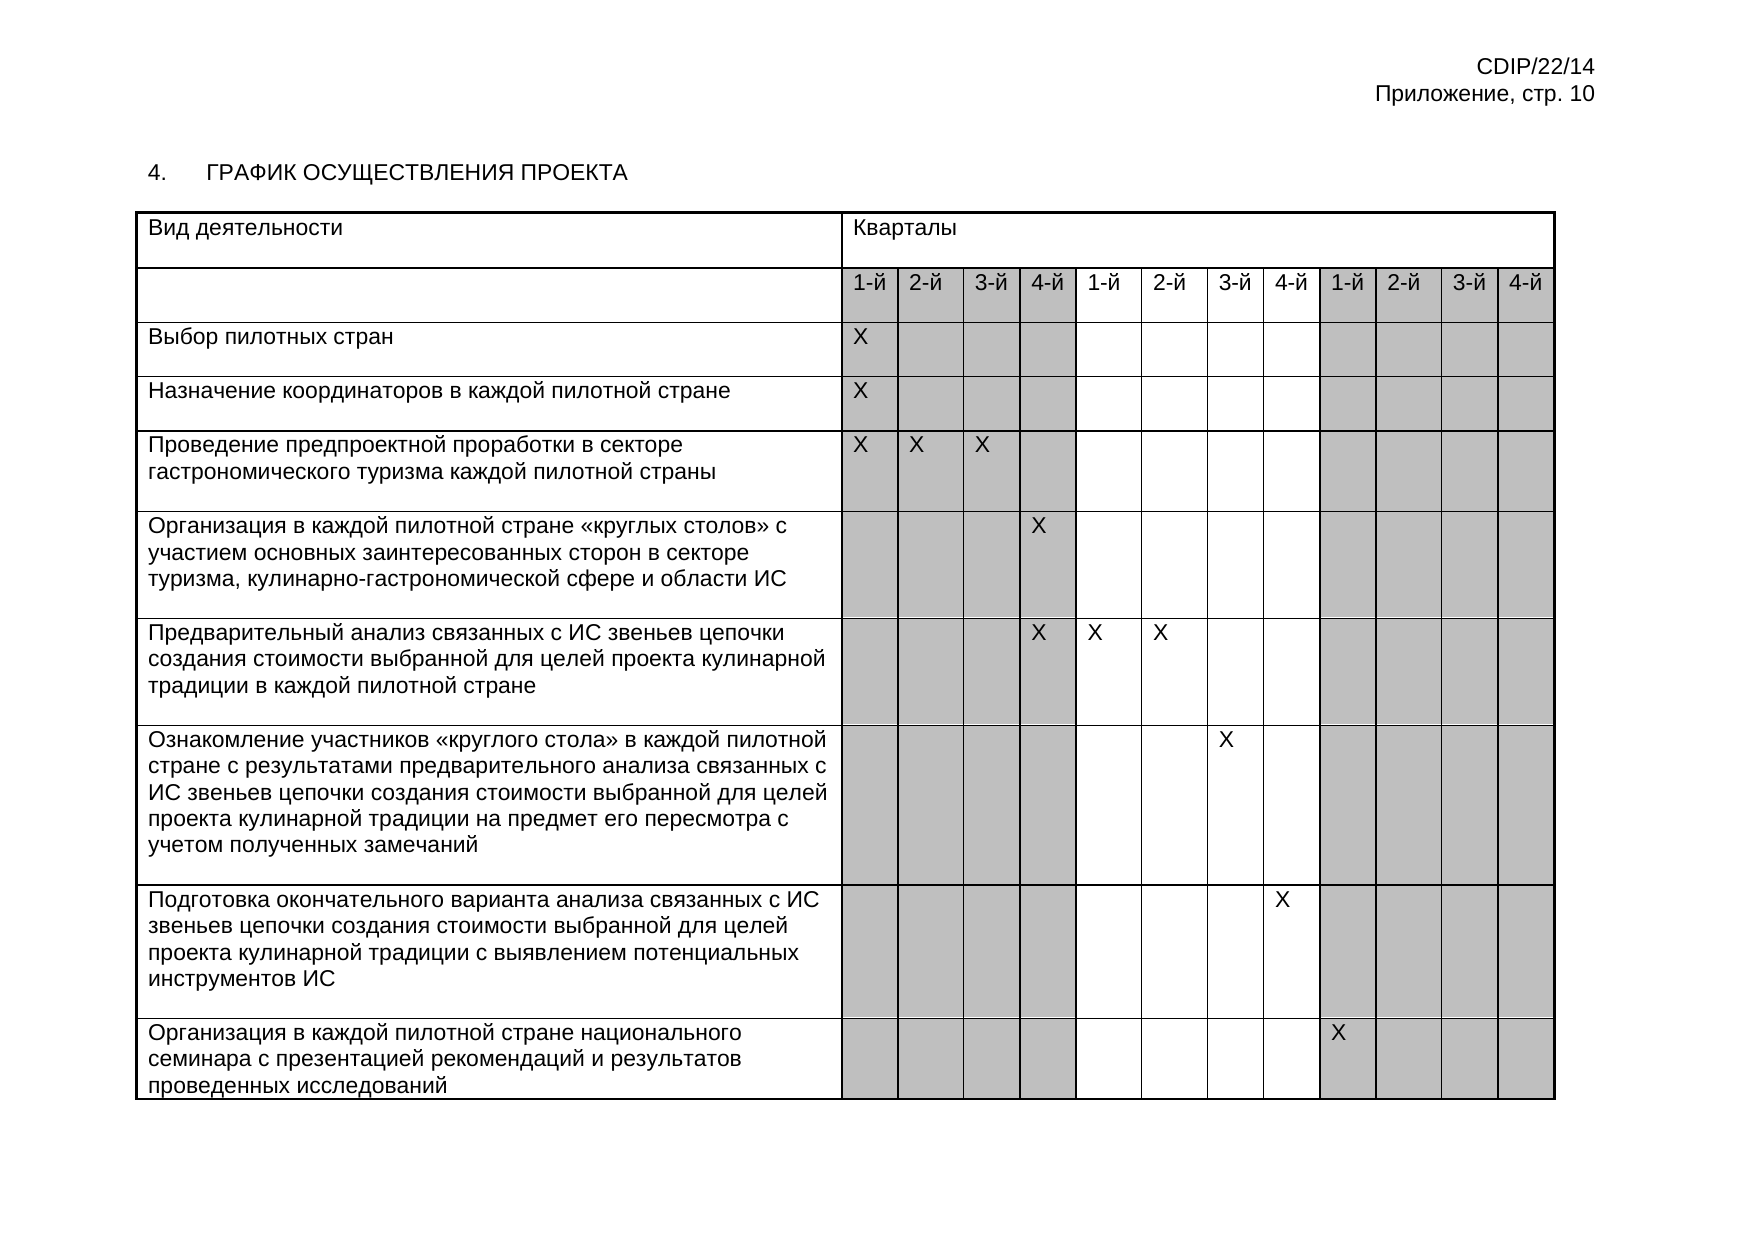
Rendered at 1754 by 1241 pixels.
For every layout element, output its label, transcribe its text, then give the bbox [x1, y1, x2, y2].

table_cell [1499, 512, 1553, 617]
table_cell [1499, 323, 1553, 376]
table_cell [1499, 886, 1553, 1017]
table_cell [1208, 619, 1263, 724]
table_cell X [1142, 619, 1207, 724]
table_cell [1021, 377, 1075, 430]
table_cell [1499, 432, 1553, 511]
table_cell [1321, 886, 1375, 1017]
table_cell 3-й [1442, 269, 1497, 321]
table_cell [1077, 512, 1141, 617]
table_cell [1321, 323, 1375, 376]
table_cell [1442, 1019, 1497, 1098]
table_cell 1-й [843, 269, 897, 321]
table_cell [1077, 726, 1141, 884]
table_cell X [1021, 619, 1075, 724]
table_cell [1208, 377, 1263, 430]
table_cell [1077, 1019, 1141, 1098]
table_cell [1208, 323, 1263, 376]
table_cell [1208, 432, 1263, 511]
table_cell [899, 726, 963, 884]
table_cell [1142, 726, 1207, 884]
table_cell 1-й [1077, 269, 1141, 321]
table_cell [1142, 377, 1207, 430]
table_cell [1021, 432, 1075, 511]
table_cell [843, 726, 897, 884]
table_cell [1321, 512, 1375, 617]
table_cell X [843, 377, 897, 430]
table_cell [1142, 323, 1207, 376]
table_cell [1321, 377, 1375, 430]
table_cell [964, 377, 1019, 430]
table_cell Ознакомление участников «круглого стола» в каждой пилотной стране с результатами предварительного анализа связанных с ИС звеньев цепочки создания стоимости выбранной для целей проекта кулинарной традиции на предмет его пересмотра с учетом полученных замечаний [138, 726, 841, 884]
table_cell [964, 512, 1019, 617]
table_cell [843, 1019, 897, 1098]
table_cell [1377, 512, 1441, 617]
table_cell 1-й [1321, 269, 1375, 321]
table_cell [1442, 512, 1497, 617]
table_cell X [843, 323, 897, 376]
table_cell [843, 512, 897, 617]
table_cell X [964, 432, 1019, 511]
table_cell [899, 886, 963, 1017]
table_cell 4-й [1021, 269, 1075, 321]
table_header Кварталы [843, 214, 1553, 267]
table_cell [899, 323, 963, 376]
table_cell 2-й [1142, 269, 1207, 321]
table_cell [1142, 432, 1207, 511]
table_cell [1208, 512, 1263, 617]
table_cell [1499, 726, 1553, 884]
table_cell [138, 269, 841, 321]
table_cell [1142, 886, 1207, 1017]
table_cell [1077, 886, 1141, 1017]
table_cell X [1208, 726, 1263, 884]
table_cell [1021, 323, 1075, 376]
table_cell 3-й [964, 269, 1019, 321]
table_cell [1442, 619, 1497, 724]
table_cell [1377, 886, 1441, 1017]
table_cell [1021, 1019, 1075, 1098]
table_cell [1377, 726, 1441, 884]
table_cell [1077, 323, 1141, 376]
table_cell 2-й [899, 269, 963, 321]
table_cell [1321, 432, 1375, 511]
table_cell [1499, 377, 1553, 430]
table_cell Назначение координаторов в каждой пилотной стране [138, 377, 841, 430]
table_cell X [1321, 1019, 1375, 1098]
table_cell [1021, 726, 1075, 884]
table_cell X [899, 432, 963, 511]
table_cell [1377, 1019, 1441, 1098]
table_cell [899, 619, 963, 724]
table_cell Предварительный анализ связанных с ИС звеньев цепочки создания стоимости выбранной для целей проекта кулинарной традиции в каждой пилотной стране [138, 619, 841, 724]
table_cell [964, 619, 1019, 724]
table_cell [1142, 512, 1207, 617]
table_cell [1442, 886, 1497, 1017]
table_cell [899, 512, 963, 617]
table_cell [1499, 619, 1553, 724]
table_cell [1377, 619, 1441, 724]
table_cell [1442, 377, 1497, 430]
table_cell 4-й [1499, 269, 1553, 321]
table_cell Выбор пилотных стран [138, 323, 841, 376]
table_cell [843, 886, 897, 1017]
table_cell [964, 886, 1019, 1017]
table_cell [1264, 512, 1319, 617]
table_cell [1021, 886, 1075, 1017]
table_cell [1208, 886, 1263, 1017]
table_cell [1321, 619, 1375, 724]
table_cell [1142, 1019, 1207, 1098]
table_cell [899, 1019, 963, 1098]
table_cell X [1264, 886, 1319, 1017]
table_cell Подготовка окончательного варианта анализа связанных с ИС звеньев цепочки создания стоимости выбранной для целей проекта кулинарной традиции с выявлением потенциальных инструментов ИС [138, 886, 841, 1017]
text 4. ГРАФИК ОСУЩЕСТВЛЕНИЯ ПРОЕКТА [148, 158, 1585, 185]
table_cell [1499, 1019, 1553, 1098]
table_cell [1264, 432, 1319, 511]
table_cell X [843, 432, 897, 511]
table_cell [843, 619, 897, 724]
table_cell Организация в каждой пилотной стране «круглых столов» с участием основных заинтересованных сторон в секторе туризма, кулинарно-гастрономической сфере и области ИС [138, 512, 841, 617]
table_cell [1321, 726, 1375, 884]
table_cell [899, 377, 963, 430]
table_cell [1442, 323, 1497, 376]
table_cell [1442, 726, 1497, 884]
table_cell [1377, 377, 1441, 430]
table_cell [1077, 432, 1141, 511]
table_cell [1377, 432, 1441, 511]
table_cell [964, 1019, 1019, 1098]
table_cell Организация в каждой пилотной стране национального семинара с презентацией рекомендаций и результатов проведенных исследований [138, 1019, 841, 1098]
table_cell [1264, 377, 1319, 430]
table_cell [1264, 1019, 1319, 1098]
table_cell [1264, 323, 1319, 376]
table_cell X [1077, 619, 1141, 724]
table_cell [1377, 323, 1441, 376]
table_cell 4-й [1264, 269, 1319, 321]
table_cell [964, 726, 1019, 884]
table_cell 2-й [1377, 269, 1441, 321]
table_cell Проведение предпроектной проработки в секторе гастрономического туризма каждой пилотной страны [138, 432, 841, 511]
table_cell [1077, 377, 1141, 430]
table_cell [964, 323, 1019, 376]
table_header Вид деятельности [138, 214, 841, 267]
table_cell [1264, 619, 1319, 724]
table_cell [1264, 726, 1319, 884]
table_cell 3-й [1208, 269, 1263, 321]
table_cell [1208, 1019, 1263, 1098]
table_cell [1442, 432, 1497, 511]
table_cell X [1021, 512, 1075, 617]
